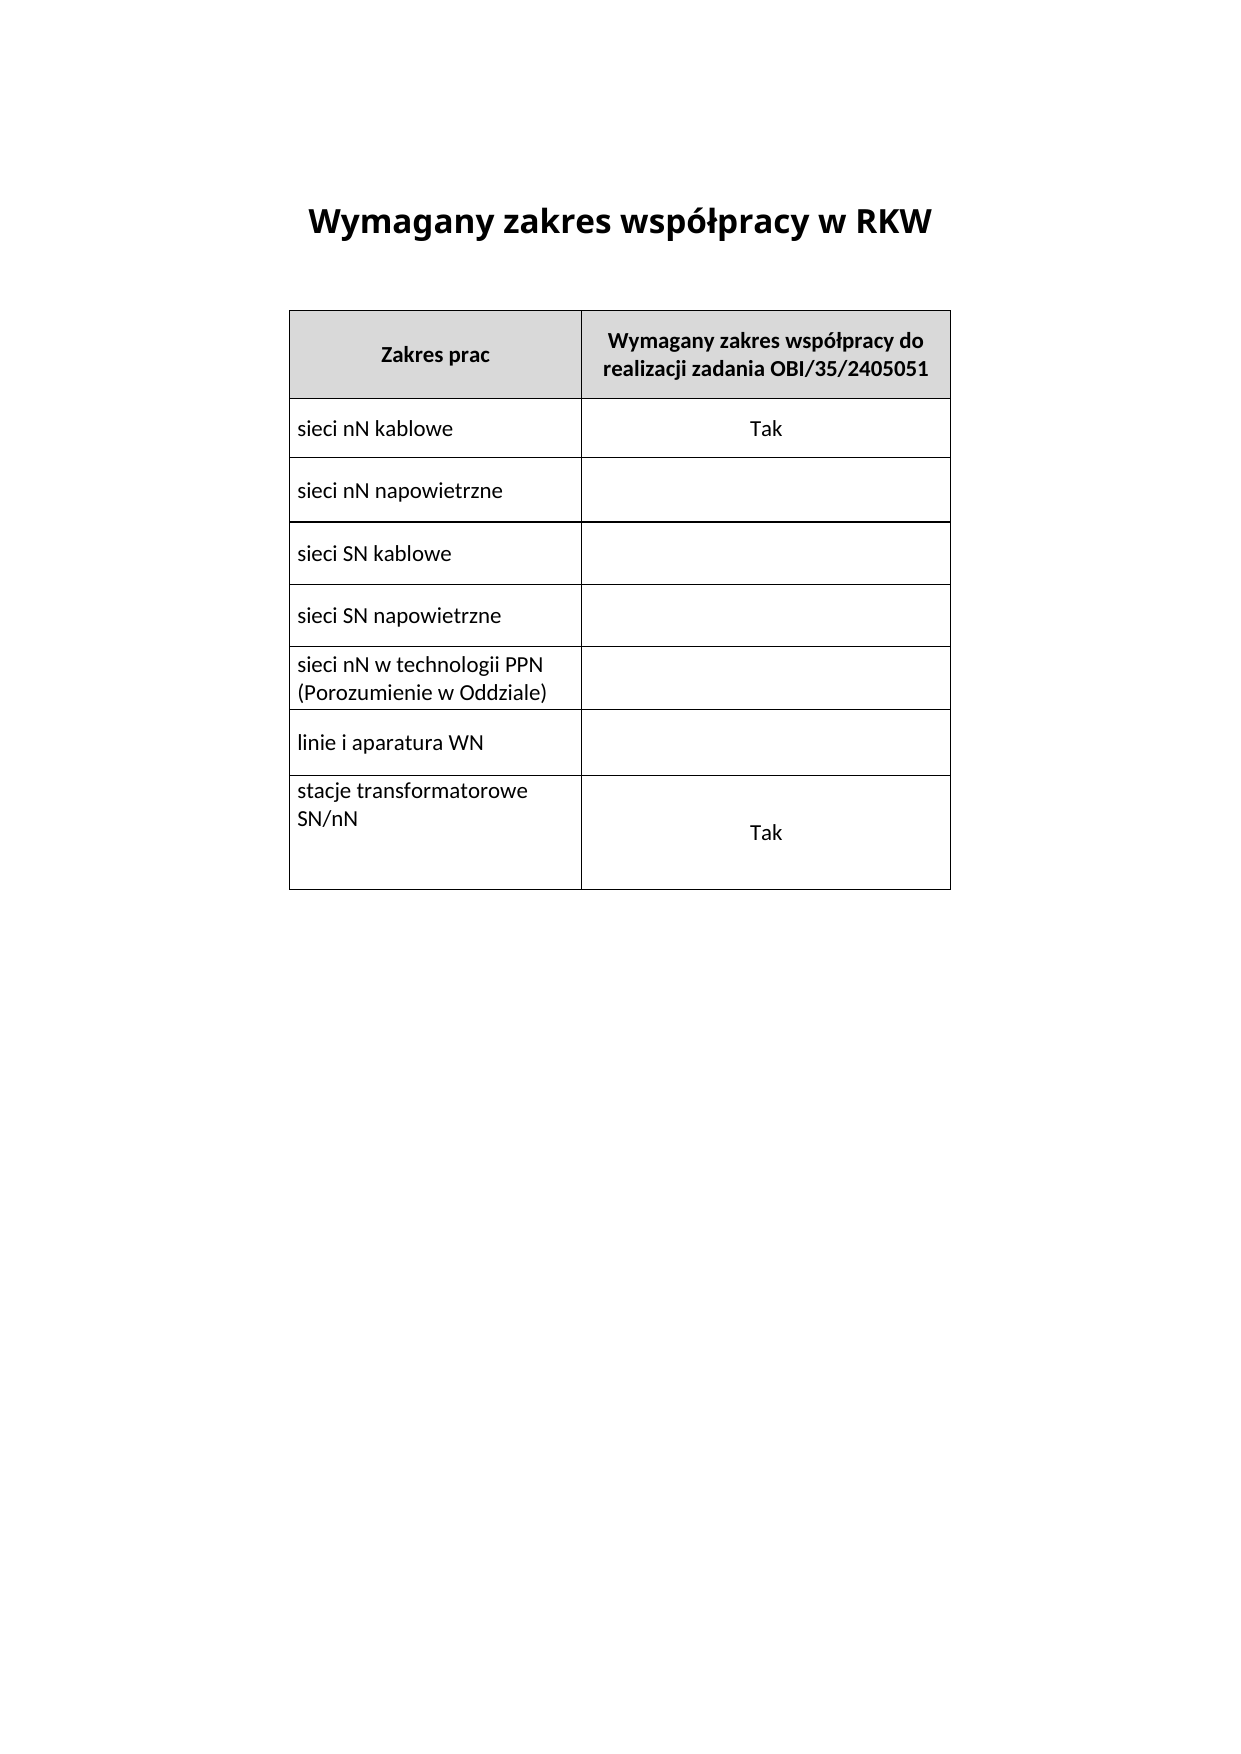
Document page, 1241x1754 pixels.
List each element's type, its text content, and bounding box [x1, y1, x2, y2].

table_cell stacje transformatorowe SN/nN [290, 776, 581, 888]
table_cell [582, 458, 950, 521]
table_header Wymagany zakres współpracy do realizacji zadania OBI/35/2405051 [582, 311, 950, 398]
table_cell sieci SN kablowe [290, 523, 581, 584]
table_cell [582, 585, 950, 646]
table_cell [582, 523, 950, 584]
table_cell sieci nN kablowe [290, 399, 581, 457]
table_cell [582, 710, 950, 775]
table_cell Tak [582, 399, 950, 457]
table_cell sieci nN napowietrzne [290, 458, 581, 521]
table_header Zakres prac [290, 311, 581, 398]
table_cell linie i aparatura WN [290, 710, 581, 775]
table_cell sieci nN w technologii PPN (Porozumienie w Oddziale) [290, 647, 581, 708]
subtitle Wymagany zakres współpracy w RKW [148, 198, 1093, 243]
table_cell Tak [582, 776, 950, 888]
table_cell sieci SN napowietrzne [290, 585, 581, 646]
table_cell [582, 647, 950, 708]
